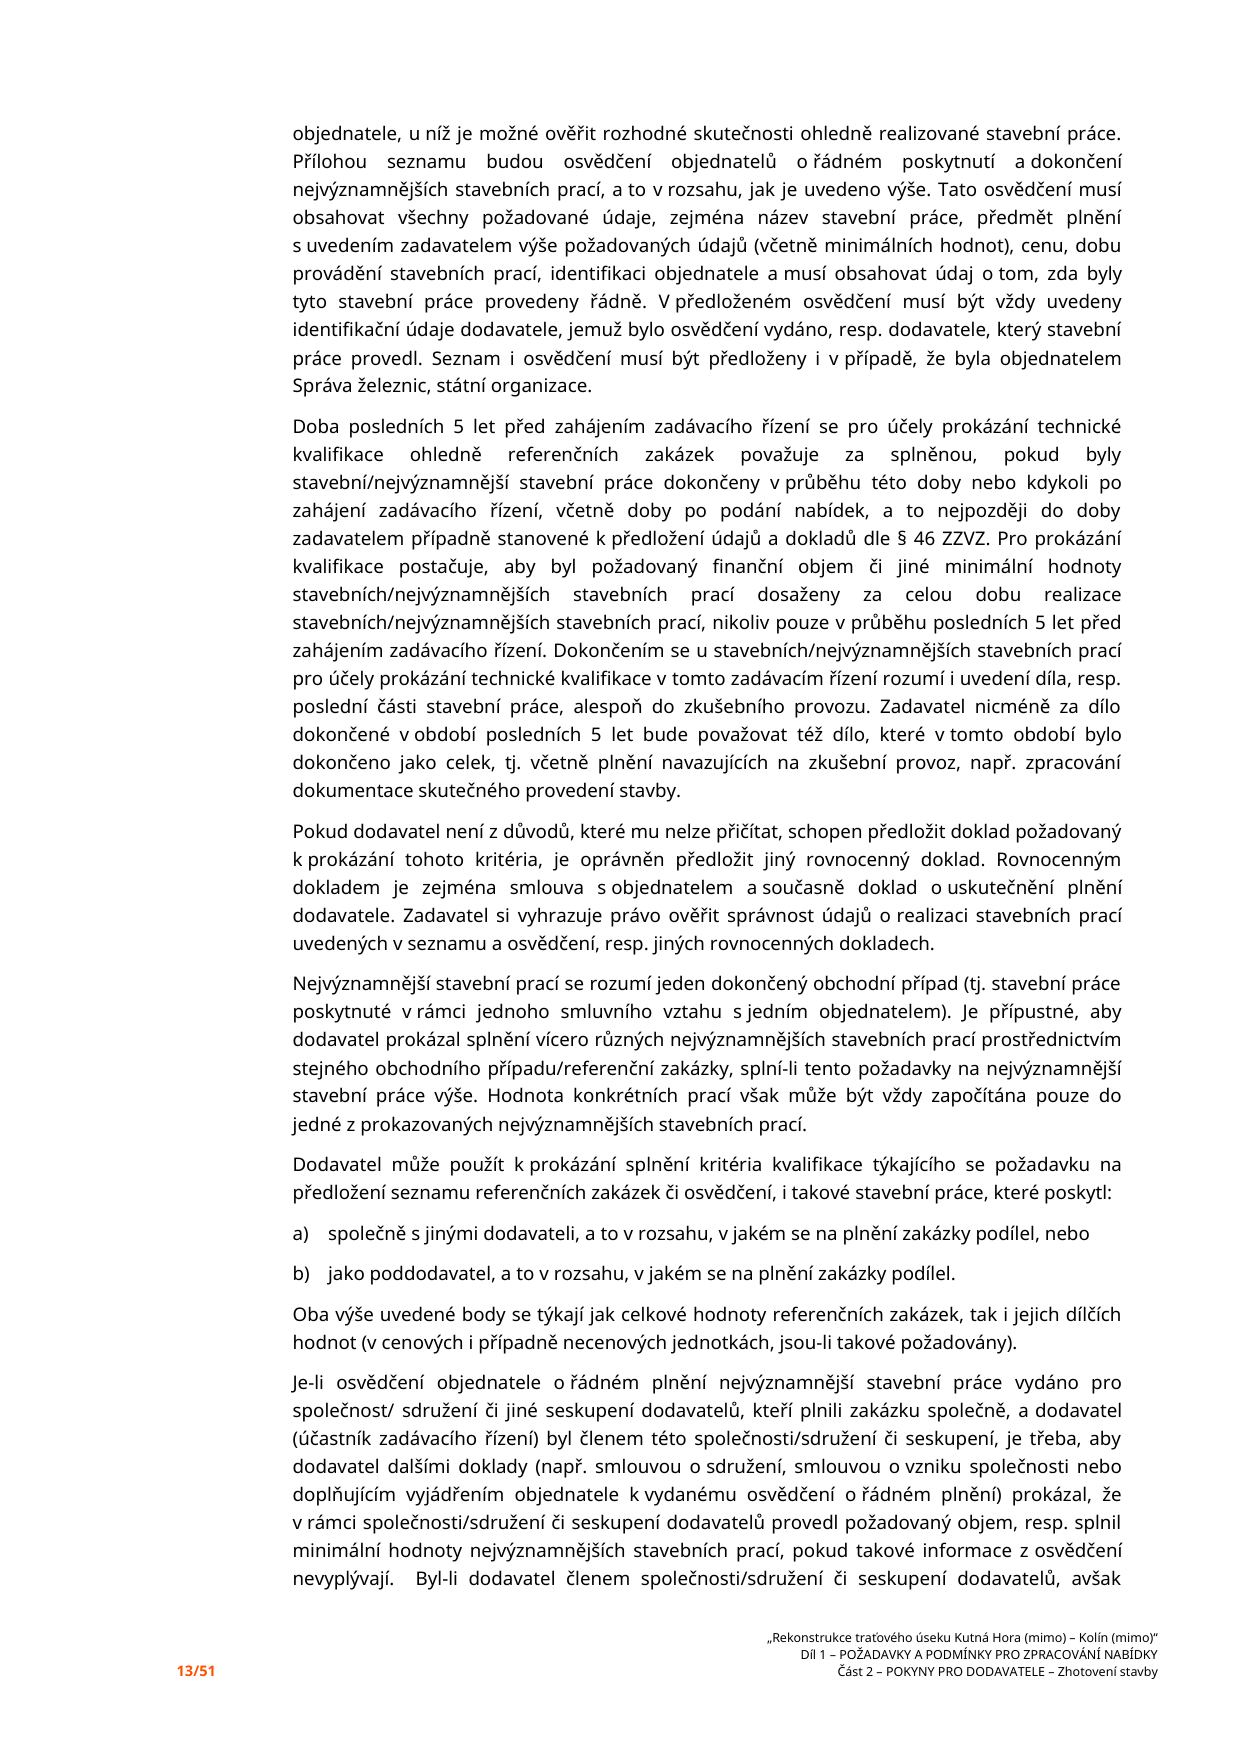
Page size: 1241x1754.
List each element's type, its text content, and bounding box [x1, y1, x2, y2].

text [292, 1369, 1122, 1591]
text Oba výše uvedené body se týkají jak celkové hodnoty referenčních zakázek, tak i jejich dílčích hodnot (v cenových i případně necenových jednotkách, jsou-li takové požadovány). [292, 1301, 1122, 1354]
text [292, 121, 1122, 398]
text Pokud dodavatel není z důvodů, které mu nelze přičítat, schopen předložit doklad požadovaný k prokázání tohoto kritéria, je oprávněn předložit jiný rovnocenný doklad. Rovnocenným dokladem je zejména smlouva s objednatelem a současně doklad o uskutečnění plnění dodavatele. Zadavatel si vyhrazuje právo ověřit správnost údajů o realizaci stavebních prací uvedených v seznamu a osvědčení, resp. jiných rovnocenných dokladech. [292, 818, 1122, 956]
text Dodavatel může použít k prokázání splnění kritéria kvalifikace týkajícího se požadavku na předložení seznamu referenčních zakázek či osvědčení, i takové stavební práce, které poskytl: [292, 1151, 1122, 1205]
text Doba posledních 5 let před zahájením zadávacího řízení se pro účely prokázání technické kvalifikace ohledně referenčních zakázek považuje za splněnou, pokud byly stavební/nejvýznamnější stavební práce dokončeny v průběhu této doby nebo kdykoli po zahájení zadávacího řízení, včetně doby po podání nabídek, a to nejpozději do doby zadavatelem případně stanovené k předložení údajů a dokladů dle § 46 ZZVZ. Pro prokázání kvalifikace postačuje, aby byl požadovaný finanční objem či jiné minimální hodnoty stavebních/nejvýznamnějších stavebních prací dosaženy za celou dobu realizace stavebních/nejvýznamnějších stavebních prací, nikoliv pouze v průběhu posledních 5 let před zahájením zadávacího řízení. Dokončením se u stavebních/nejvýznamnějších stavebních prací pro účely prokázání technické kvalifikace v tomto zadávacím řízení rozumí i uvedení díla, resp. poslední části stavební práce, alespoň do zkušebního provozu. Zadavatel nicméně za dílo dokončené v období posledních 5 let bude považovat též dílo, které v tomto období bylo dokončeno jako celek, tj. včetně plnění navazujících na zkušební provoz, např. zpracování dokumentace skutečného provedení stavby. [292, 413, 1122, 803]
text Nejvýznamnější stavební prací se rozumí jeden dokončený obchodní případ (tj. stavební práce poskytnuté v rámci jednoho smluvního vztahu s jedním objednatelem). Je přípustné, aby dodavatel prokázal splnění vícero různých nejvýznamnějších stavebních prací prostřednictvím stejného obchodního případu/referenční zakázky, splní-li tento požadavky na nejvýznamnější stavební práce výše. Hodnota konkrétních prací však může být vždy započítána pouze do jedné z prokazovaných nejvýznamnějších stavebních prací. [292, 971, 1122, 1136]
text jako poddodavatel, a to v rozsahu, v jakém se na plnění zakázky podílel. [292, 1260, 1122, 1286]
list společně s jinými dodavateli, a to v rozsahu, v jakém se na plnění zakázky podílel, nebo [292, 1220, 1122, 1245]
